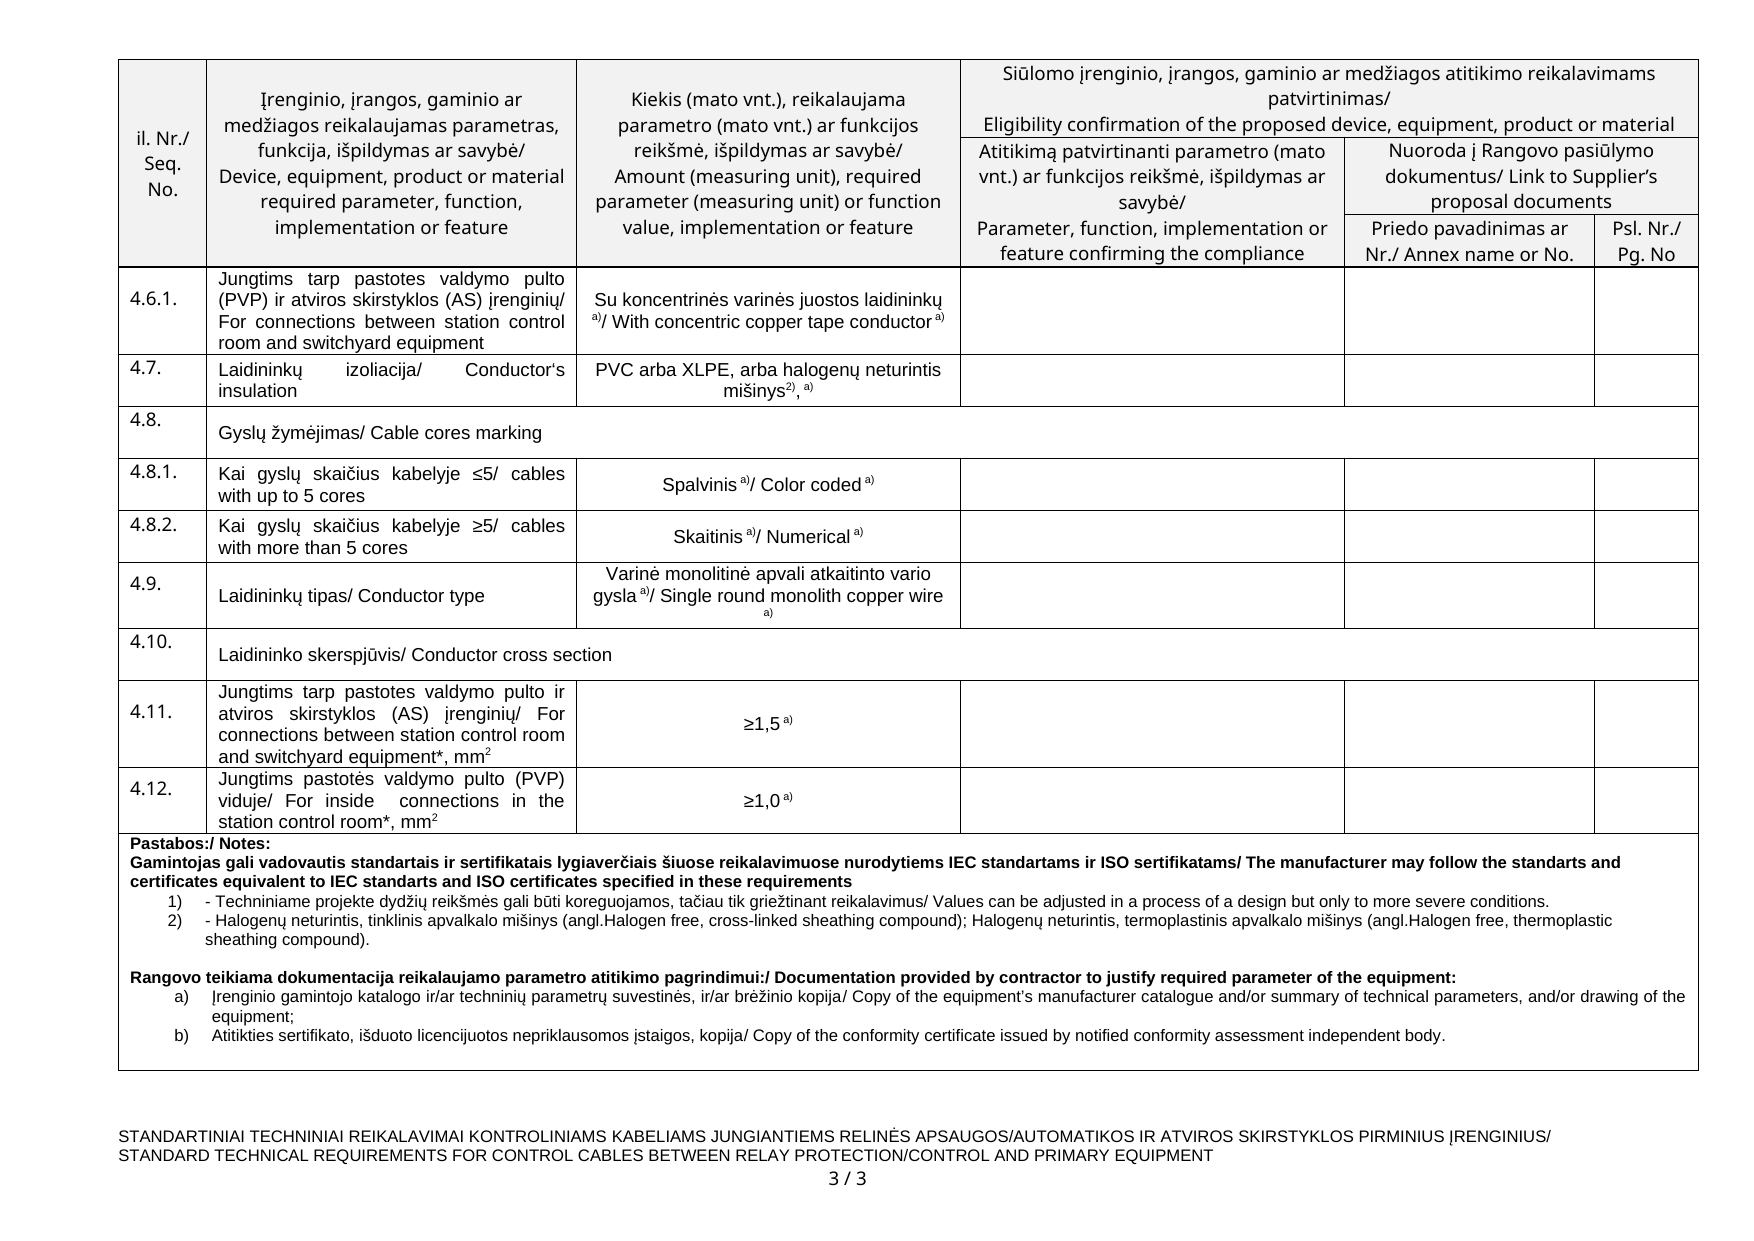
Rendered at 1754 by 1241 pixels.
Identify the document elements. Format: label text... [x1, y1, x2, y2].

table_cell [1345, 681, 1594, 767]
table_cell Jungtims pastotės valdymo pulto (PVP) viduje/ For inside connections in the station control room*, mm2 [207, 768, 576, 833]
table_cell [119, 511, 206, 562]
table_cell [1345, 563, 1594, 628]
table_cell [961, 511, 1344, 562]
table_cell [119, 563, 206, 628]
table_cell [961, 768, 1344, 833]
table_cell [1595, 268, 1698, 354]
table_cell [961, 459, 1344, 510]
table_cell Su koncentrinės varinės juostos laidininkų a)/ With concentric copper tape conductor a) [577, 268, 960, 354]
table_cell Psl. Nr./ Pg. No [1595, 215, 1698, 266]
table_header il. Nr./ Seq. No. [119, 60, 206, 266]
table_cell Laidininkų tipas/ Conductor type [207, 563, 576, 628]
table_cell [119, 768, 206, 833]
table_cell [961, 563, 1344, 628]
table_cell Kai gyslų skaičius kabelyje ≤5/ cables with up to 5 cores [207, 459, 576, 510]
table_cell [119, 407, 206, 458]
table_cell [1345, 511, 1594, 562]
table_cell [1345, 268, 1594, 354]
table_header Įrenginio, įrangos, gaminio ar medžiagos reikalaujamas parametras, funkcija, išpildymas ar savybė/ Device, equipment, product or material required parameter, function, implementation or feature [207, 60, 576, 266]
table_cell [1345, 355, 1594, 406]
table_cell [119, 355, 206, 406]
table_cell PVC arba XLPE, arba halogenų neturintis mišinys2), a) [577, 355, 960, 406]
table_cell Spalvinis a)/ Color coded a) [577, 459, 960, 510]
table_cell ≥1,5 a) [577, 681, 960, 767]
table_cell [1595, 459, 1698, 510]
table_header Siūlomo įrenginio, įrangos, gaminio ar medžiagos atitikimo reikalavimams patvirtinimas/ Eligibility confirmation of the proposed device, equipment, product or material [961, 60, 1698, 137]
table_cell [119, 268, 206, 354]
table_cell [1345, 459, 1594, 510]
table_cell Laidininkų izoliacija/ Conductor‘s insulation [207, 355, 576, 406]
table_cell Jungtims tarp pastotes valdymo pulto ir atviros skirstyklos (AS) įrenginių/ For connections between station control room and switchyard equipment*, mm2 [207, 681, 576, 767]
table_cell [1595, 681, 1698, 767]
table_cell [961, 681, 1344, 767]
table_cell [961, 268, 1344, 354]
table_cell [119, 681, 206, 767]
table_cell Skaitinis a)/ Numerical a) [577, 511, 960, 562]
table_cell [1595, 355, 1698, 406]
table_cell [1345, 768, 1594, 833]
table_cell Laidininko skerspjūvis/ Conductor cross section [207, 629, 1698, 680]
table_cell ≥1,0 a) [577, 768, 960, 833]
table_cell [119, 459, 206, 510]
table_cell Kai gyslų skaičius kabelyje ≥5/ cables with more than 5 cores [207, 511, 576, 562]
table_cell Jungtims tarp pastotes valdymo pulto (PVP) ir atviros skirstyklos (AS) įrenginių/ For connections between station control room and switchyard equipment [207, 268, 576, 354]
table_cell [119, 629, 206, 680]
table_cell [1595, 511, 1698, 562]
table_cell Nuoroda į Rangovo pasiūlymo dokumentus/ Link to Supplier’s proposal documents [1345, 138, 1698, 214]
table_cell [961, 355, 1344, 406]
table_cell Gyslų žymėjimas/ Cable cores marking [207, 407, 1698, 458]
table_cell Varinė monolitinė apvali atkaitinto vario gysla a)/ Single round monolith copper wire a) [577, 563, 960, 628]
table_cell [1595, 563, 1698, 628]
table_cell [1595, 768, 1698, 833]
table_cell Priedo pavadinimas ar Nr./ Annex name or No. [1345, 215, 1594, 266]
table_header Kiekis (mato vnt.), reikalaujama parametro (mato vnt.) ar funkcijos reikšmė, išpildymas ar savybė/ Amount (measuring unit), required parameter (measuring unit) or function value, implementation or feature [577, 60, 960, 266]
table_cell Atitikimą patvirtinanti parametro (mato vnt.) ar funkcijos reikšmė, išpildymas ar savybė/ Parameter, function, implementation or feature confirming the compliance [961, 138, 1344, 266]
table_cell Pastabos:/ Notes: Gamintojas gali vadovautis standartais ir sertifikatais lygiaverčiais šiuose reikalavimuose nurodytiems IEC standartams ir ISO sertifikatams/ The manufacturer may follow the standarts and certificates equivalent to IEC standarts and ISO certificates specified in these requirements - Techniniame projekte dydžių reikšmės gali būti koreguojamos, tačiau tik griežtinant reikalavimus/ Values can be adjusted in a process of a design but only to more severe conditions. - Halogenų neturintis, tinklinis apvalkalo mišinys (angl.Halogen free, cross-linked sheathing compound); Halogenų neturintis, termoplastinis apvalkalo mišinys (angl.Halogen free, thermoplastic sheathing compound). Rangovo teikiama dokumentacija reikalaujamo parametro atitikimo pagrindimui:/ Documentation provided by contractor to justify required parameter of the equipment: Įrenginio gamintojo katalogo ir/ar techninių parametrų suvestinės, ir/ar brėžinio kopija/ Copy of the equipment’s manufacturer catalogue and/or summary of technical parameters, and/or drawing of the equipment; Atitikties sertifikato, išduoto licencijuotos nepriklausomos įstaigos, kopija/ Copy of the conformity certificate issued by notified conformity assessment independent body. [119, 834, 1698, 1070]
